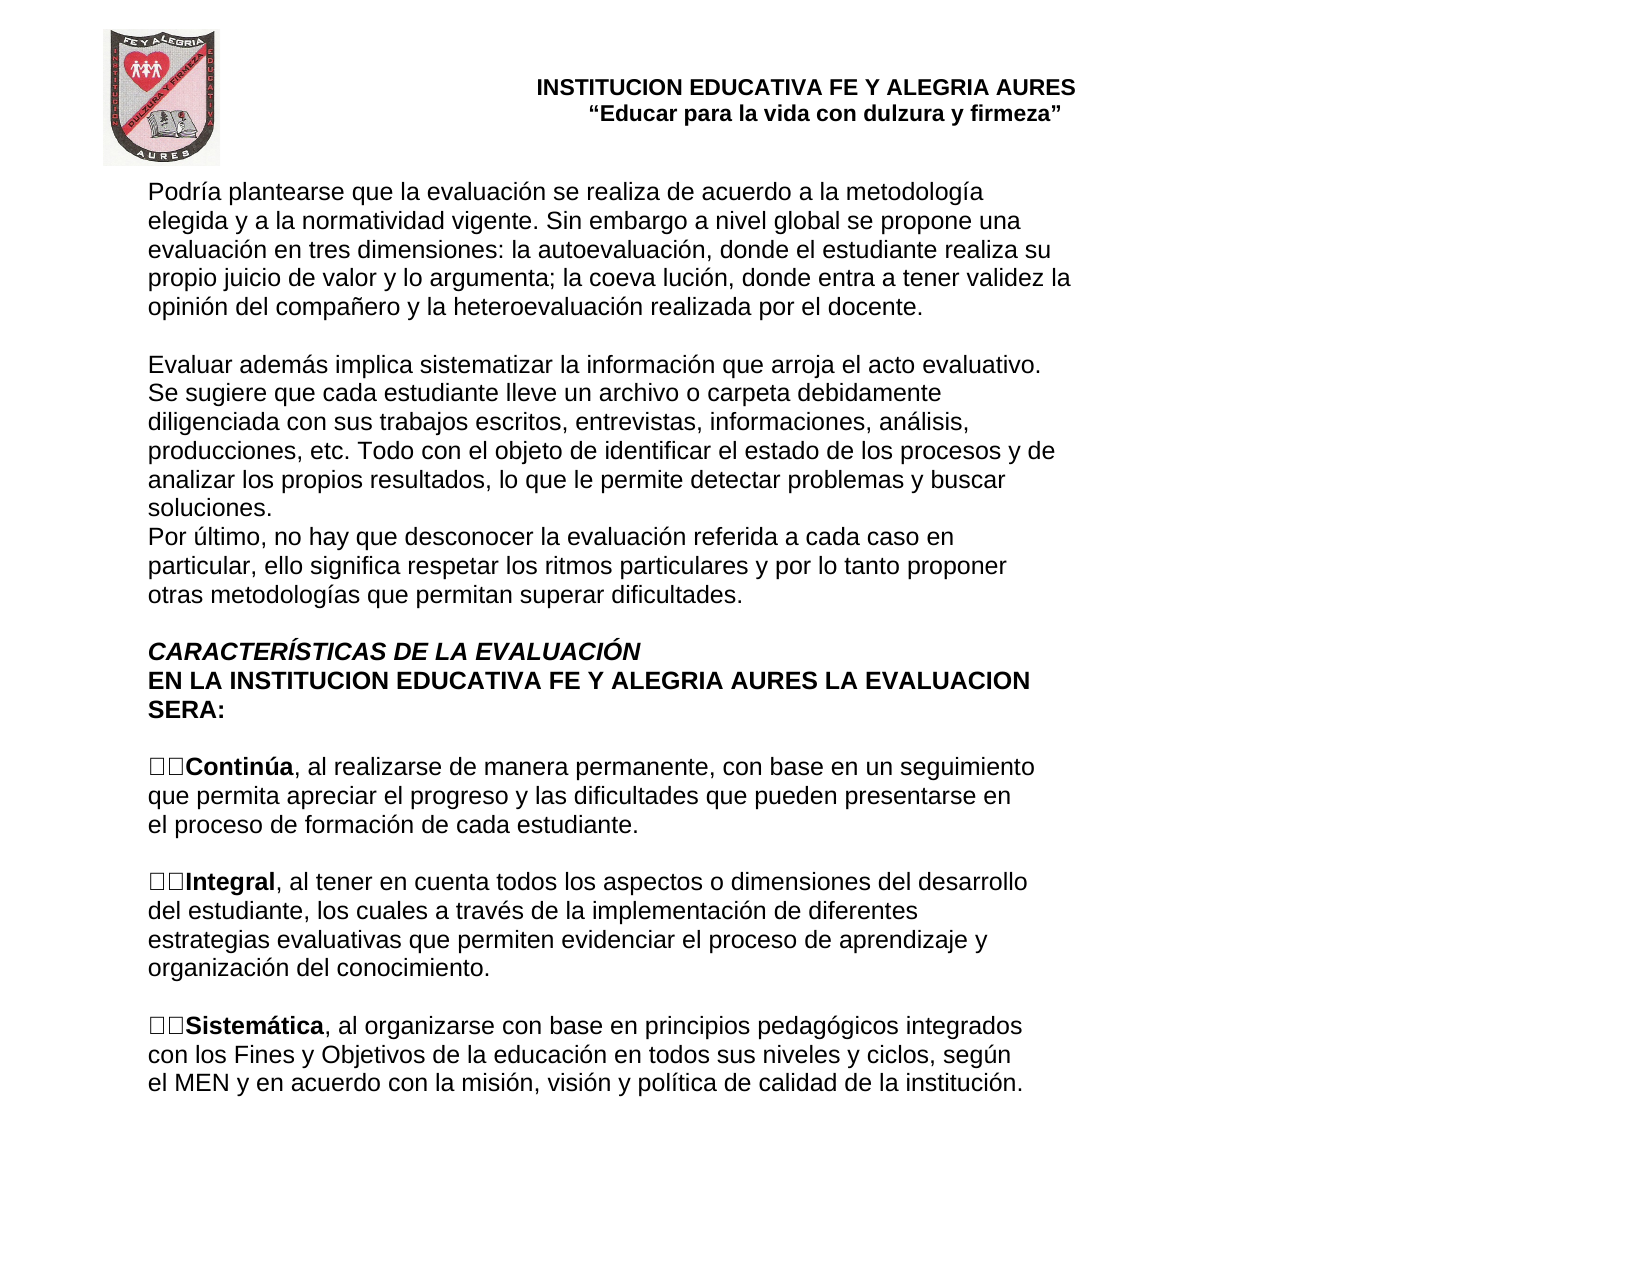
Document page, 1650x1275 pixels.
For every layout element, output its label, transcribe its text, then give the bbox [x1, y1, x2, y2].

text propio juicio de valor y lo argumenta; la coeva lución, donde entra a tener validez la [148, 263, 1502, 292]
text analizar los propios resultados, lo que le permite detectar problemas y buscar [148, 465, 1502, 493]
text estrategias evaluativas que permiten evidenciar el proceso de aprendizaje y [148, 925, 1502, 953]
text EN LA INSTITUCION EDUCATIVA FE Y ALEGRIA AURES LA EVALUACION [148, 666, 1502, 695]
text evaluación en tres dimensiones: la autoevaluación, donde el estudiante realiza su [148, 235, 1502, 263]
text diligenciada con sus trabajos escritos, entrevistas, informaciones, análisis, [148, 407, 1502, 436]
text otras metodologías que permitan superar dificultades. [148, 580, 1502, 608]
text Por último, no hay que desconocer la evaluación referida a cada caso en [148, 522, 1502, 551]
text SERA: [148, 695, 1502, 723]
text particular, ello significa respetar los ritmos particulares y por lo tanto proponer [148, 551, 1502, 580]
text del estudiante, los cuales a través de la implementación de diferentes [148, 896, 1502, 925]
text Se sugiere que cada estudiante lleve un archivo o carpeta debidamente [148, 378, 1502, 407]
text elegida y a la normatividad vigente. Sin embargo a nivel global se propone una [148, 206, 1502, 235]
text soluciones. [148, 493, 1502, 522]
text CARACTERÍSTICAS DE LA EVALUACIÓN [148, 637, 1502, 666]
text Podría plantearse que la evaluación se realiza de acuerdo a la metodología [148, 177, 1502, 206]
text Evaluar además implica sistematizar la información que arroja el acto evaluativo. [148, 350, 1502, 378]
text el MEN y en acuerdo con la misión, visión y política de calidad de la institución. [148, 1068, 1502, 1097]
picture [103, 29, 221, 164]
text Integral, al tener en cuenta todos los aspectos o dimensiones del desarrollo [148, 867, 1502, 896]
text con los Fines y Objetivos de la educación en todos sus niveles y ciclos, según [148, 1040, 1502, 1068]
text organización del conocimiento. [148, 953, 1502, 982]
text producciones, etc. Todo con el objeto de identificar el estado de los procesos y de [148, 436, 1502, 465]
text Continúa, al realizarse de manera permanente, con base en un seguimiento [148, 752, 1502, 781]
text opinión del compañero y la heteroevaluación realizada por el docente. [148, 292, 1502, 321]
text el proceso de formación de cada estudiante. [148, 810, 1502, 838]
text Sistemática, al organizarse con base en principios pedagógicos integrados [148, 1011, 1502, 1040]
text que permita apreciar el progreso y las dificultades que pueden presentarse en [148, 781, 1502, 810]
